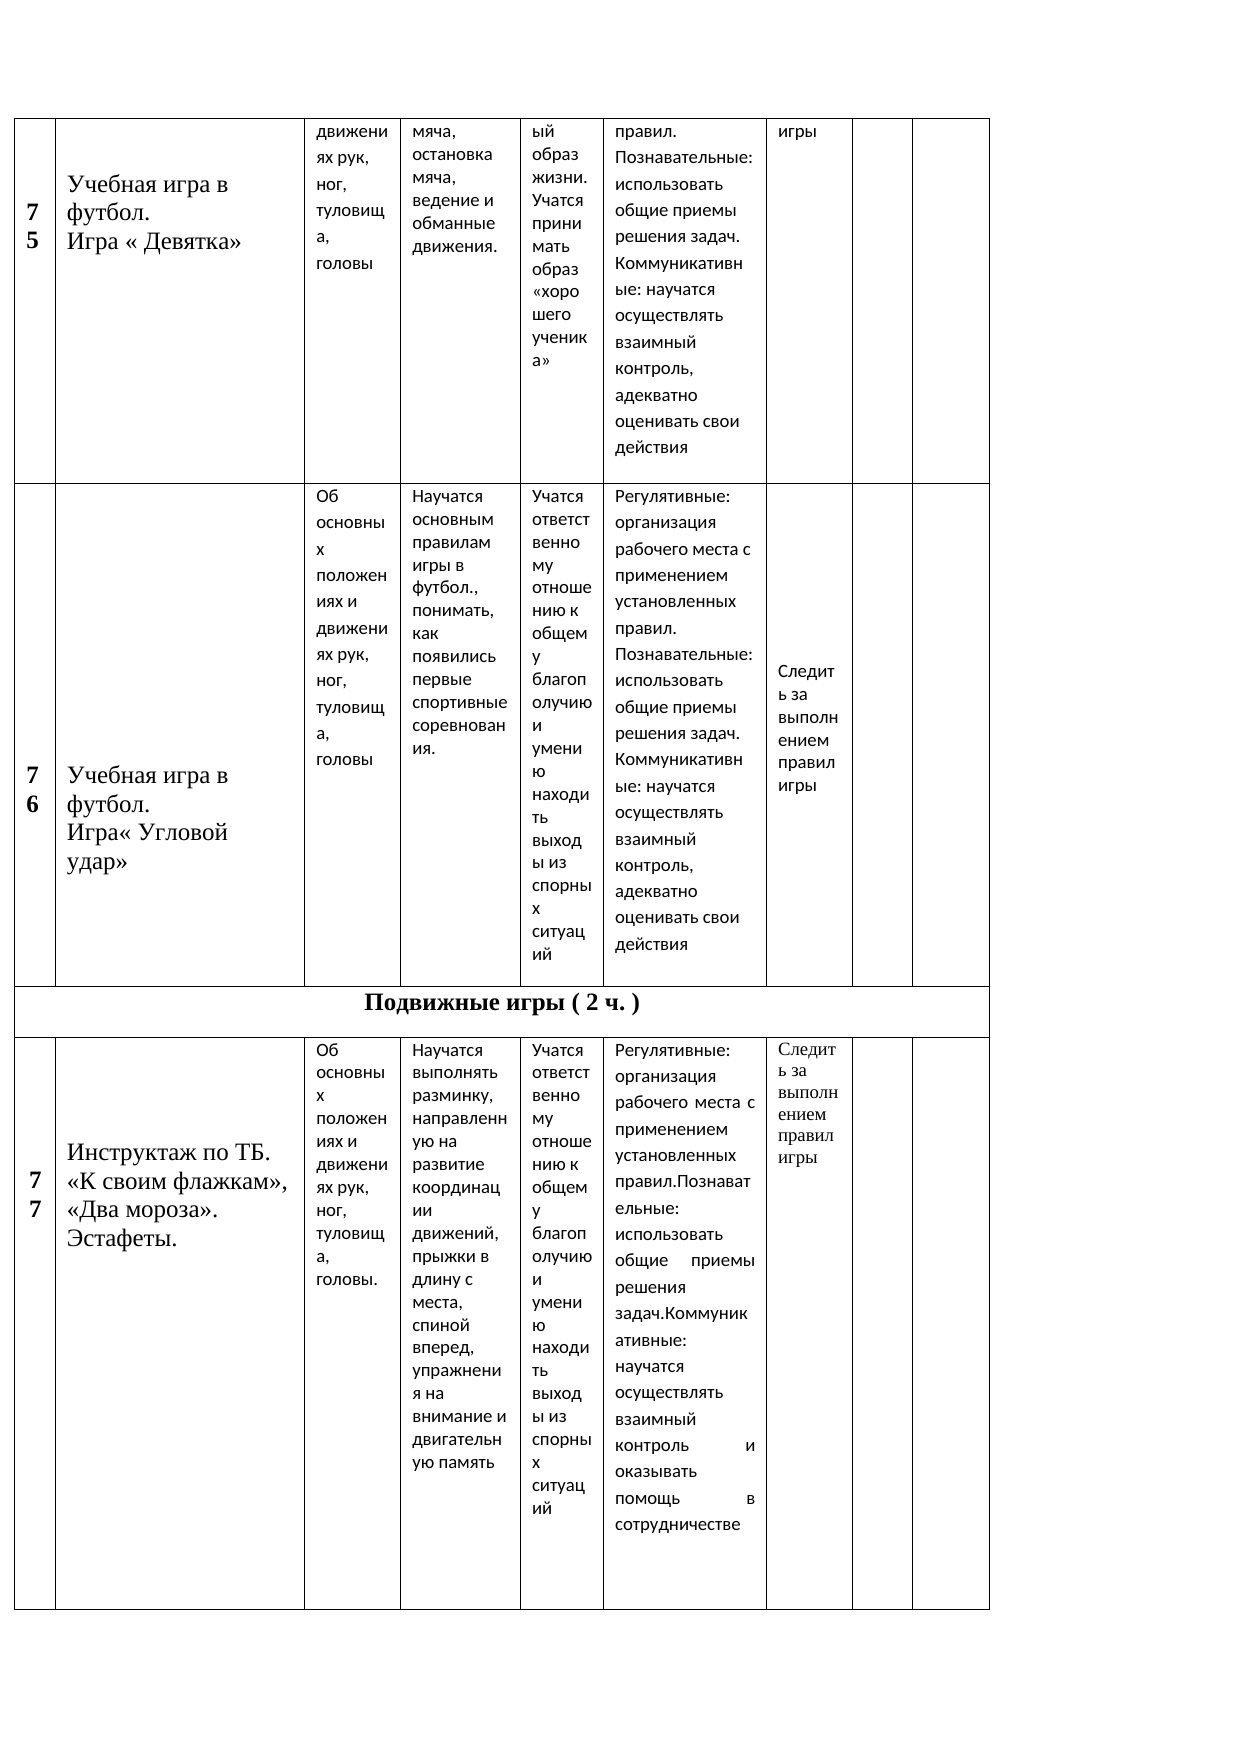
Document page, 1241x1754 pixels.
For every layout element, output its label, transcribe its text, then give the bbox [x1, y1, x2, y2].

table_cell [913, 1038, 989, 1609]
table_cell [401, 119, 520, 483]
table_cell Учатся ответственному отношению к общему благополучию и умению находить выходы из спорных ситуаций [521, 1038, 603, 1609]
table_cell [305, 119, 400, 483]
table_cell [853, 484, 912, 986]
table_cell Следить за выполнением правил игры [767, 484, 852, 986]
table_cell Учебная игра в футбол. Игра« Угловой удар» [56, 484, 304, 986]
table_cell Научатся основным правилам игры в футбол., понимать, как появились первые спортивные соревнования. [401, 484, 520, 986]
table_cell [853, 119, 912, 483]
table_cell [913, 119, 989, 483]
table_cell 76 [15, 484, 55, 986]
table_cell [305, 1038, 400, 1609]
table_cell Регулятивные: организация рабочего места с применением установленных правил.Познавательные: использовать общие приемы решения задач.Коммуникативные: научатся осуществлять взаимный контроль и оказывать помощь в сотрудничестве [604, 1038, 766, 1609]
table_cell 75 [15, 119, 55, 483]
table_cell Научатся выполнять разминку, направленную на развитие координации движений, прыжки в длину с места, спиной вперед, упражнения на внимание и двигательную память [401, 1038, 520, 1609]
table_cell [521, 119, 603, 483]
table_cell Подвижные игры ( 2 ч. ) [15, 987, 989, 1037]
table_cell 77 [15, 1038, 55, 1609]
table_cell Об основных положениях и движениях рук, ног, туловища, головы [305, 484, 400, 986]
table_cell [767, 119, 852, 483]
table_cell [56, 119, 304, 483]
table_cell [913, 484, 989, 986]
table_cell Инструктаж по ТБ. «К своим флажкам», «Два мороза». Эстафеты. [56, 1038, 304, 1609]
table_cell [604, 119, 766, 483]
table_cell [853, 1038, 912, 1609]
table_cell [767, 1038, 852, 1609]
table_cell Учатся ответственному отношению к общему благополучию и умению находить выходы из спорных ситуаций [521, 484, 603, 986]
